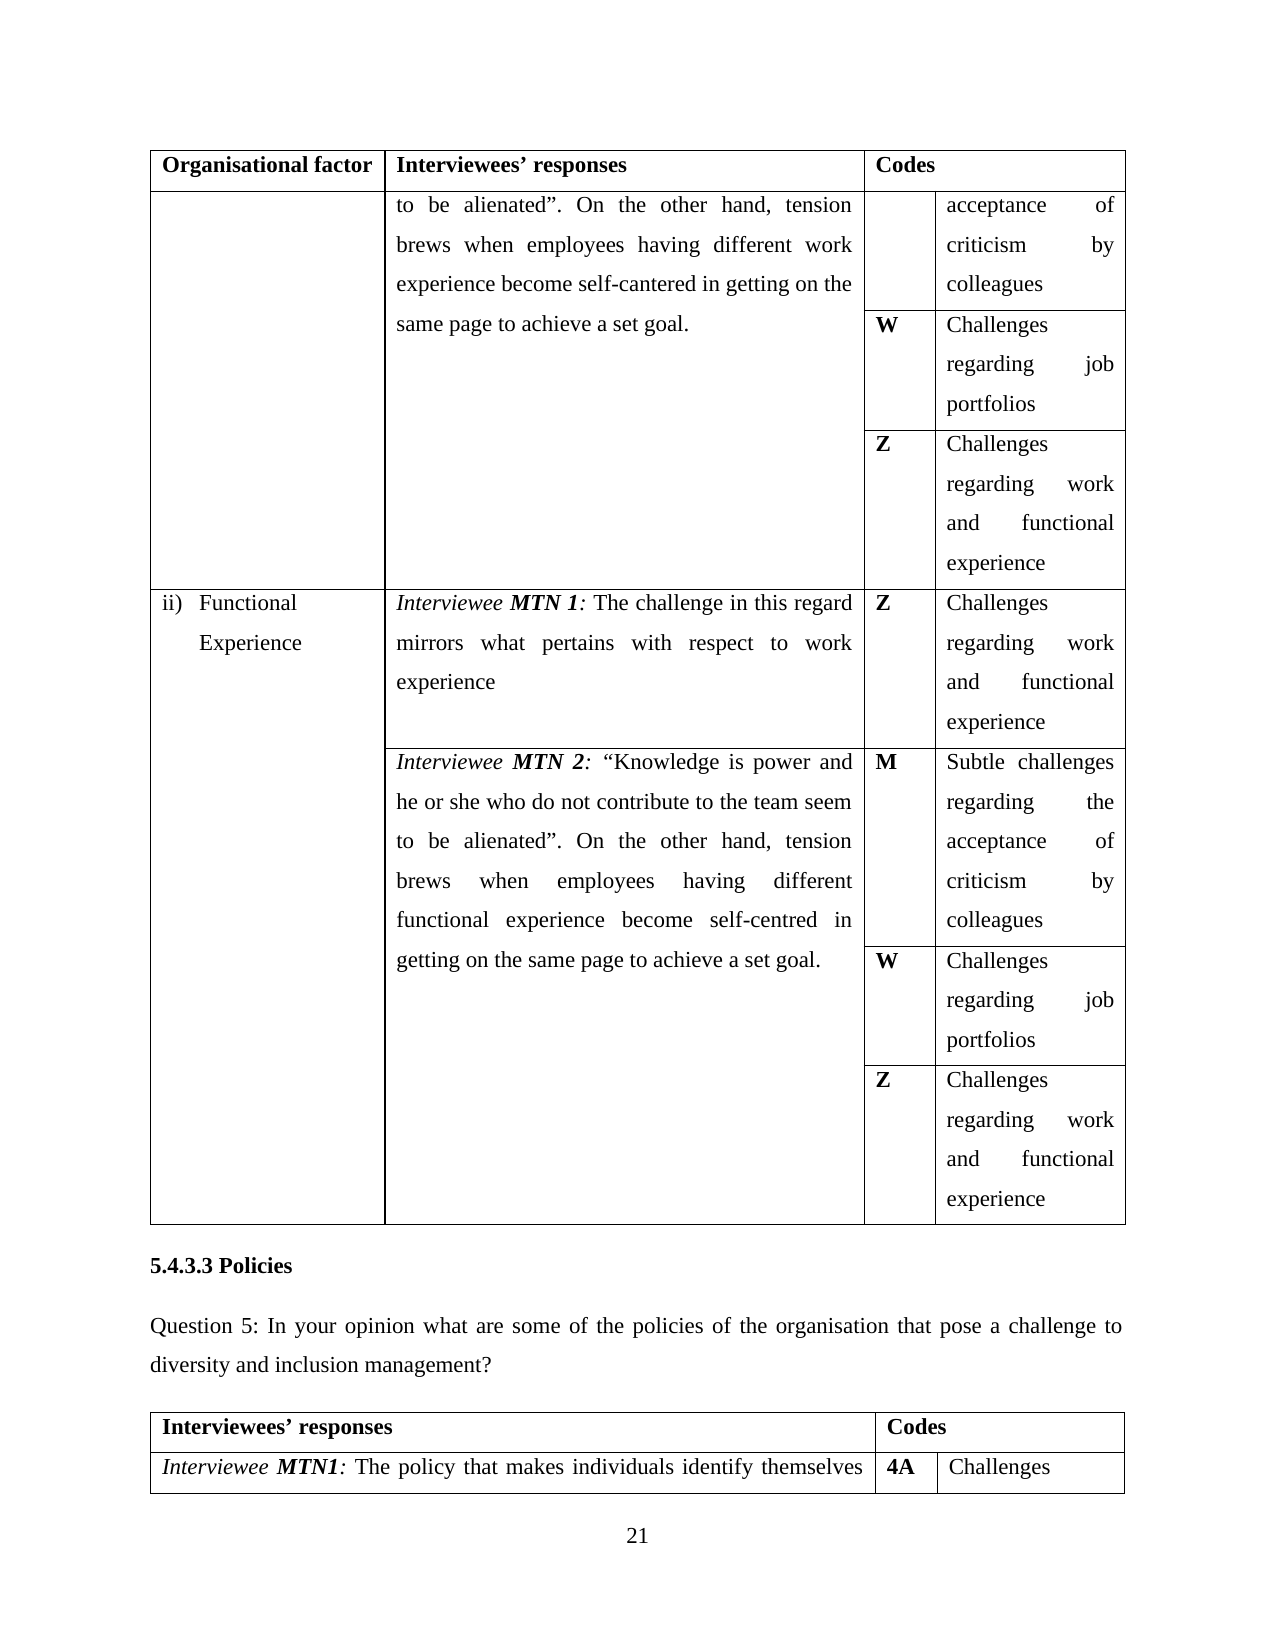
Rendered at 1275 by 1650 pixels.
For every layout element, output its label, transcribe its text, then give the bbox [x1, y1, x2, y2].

table_cell 4A [876, 1453, 937, 1493]
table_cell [936, 192, 1125, 310]
text 5.4.3.3 Policies [150, 1252, 1125, 1278]
table_cell W [865, 947, 935, 1065]
table_cell Interviewee MTN 1: The challenge in this regard mirrors what pertains with respect to work experience [386, 590, 864, 747]
table_cell Z [865, 1066, 935, 1224]
table_cell Subtle challenges regarding the acceptance of criticism by colleagues [936, 749, 1125, 946]
table_cell Interviewee MTN 2: “Knowledge is power and he or she who do not contribute to the team seem to be alienated”. On the other hand, tension brews when employees having different functional experience become self-centred in getting on the same page to achieve a set goal. [386, 749, 864, 1224]
table_cell M [865, 749, 935, 946]
table_cell Challenges regarding job portfolios [936, 947, 1125, 1065]
table_header Codes [876, 1413, 1124, 1452]
text Question 5: In your opinion what are some of the policies of the organisation that pose a challenge to diversity and inclusion management? [150, 1312, 1125, 1378]
table_header Interviewees’ responses [386, 151, 864, 191]
table_cell Challenges regarding work and functional experience [936, 1066, 1125, 1224]
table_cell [386, 192, 864, 588]
table_header Codes [865, 151, 1125, 191]
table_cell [938, 1453, 1124, 1493]
table_cell Functional Experience [151, 590, 384, 1224]
table_cell Challenges regarding job portfolios [936, 311, 1125, 429]
table_header Organisational factor [151, 151, 384, 191]
table_cell Z [865, 431, 935, 588]
table_cell Challenges regarding work and functional experience [936, 431, 1125, 588]
table_header Interviewees’ responses [151, 1413, 875, 1452]
table_cell Challenges regarding work and functional experience [936, 590, 1125, 747]
table_cell M [865, 192, 935, 310]
table_cell W [865, 311, 935, 429]
table_cell Z [865, 590, 935, 747]
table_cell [151, 1453, 875, 1493]
